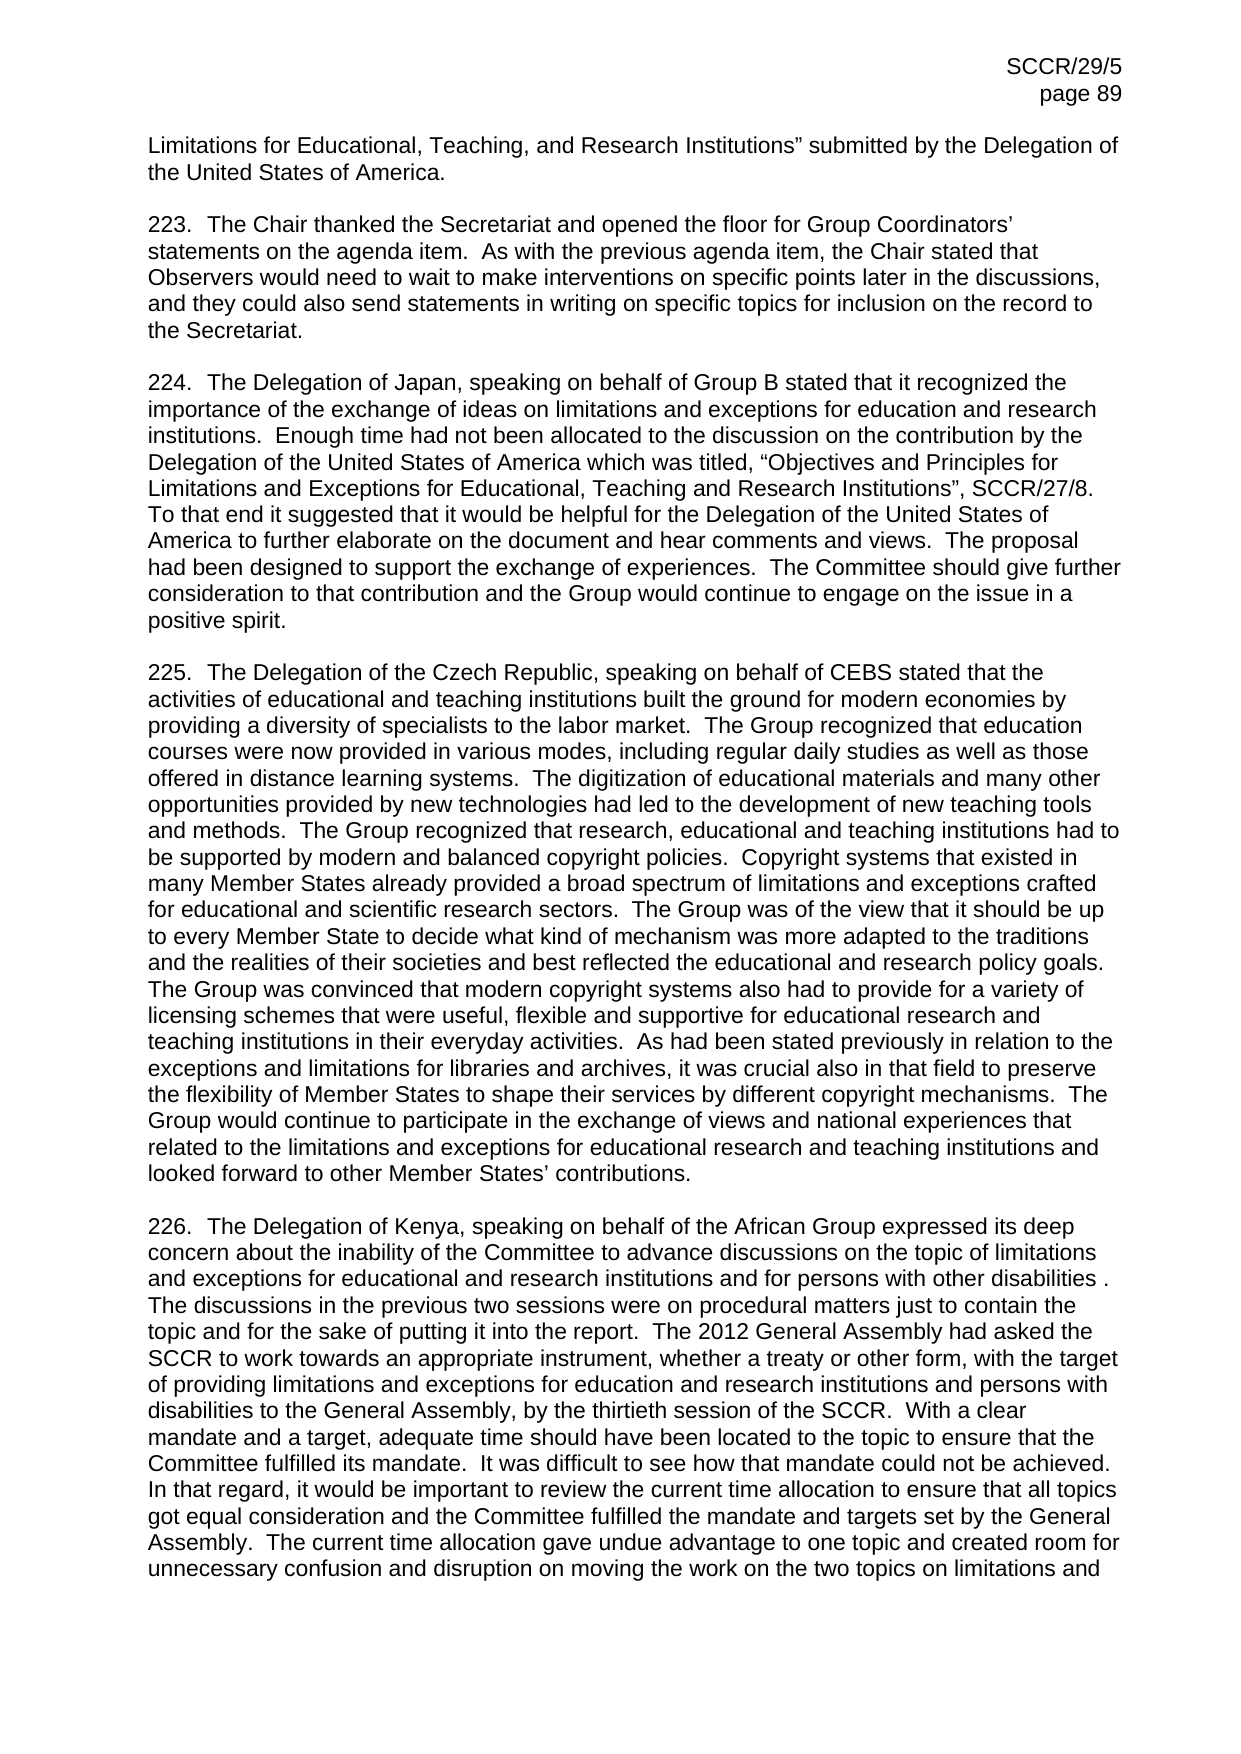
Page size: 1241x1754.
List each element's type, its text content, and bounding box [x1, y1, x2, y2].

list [148, 132, 1122, 185]
list The Delegation of Japan, speaking on behalf of Group B stated that it recognized the importance of the exchange of ideas on limitations and exceptions for education and research institutions. Enough time had not been allocated to the discussion on the contribution by the Delegation of the United States of America which was titled, “Objectives and Principles for Limitations and Exceptions for Educational, Teaching and Research Institutions”, SCCR/27/8. To that end it suggested that it would be helpful for the Delegation of the United States of America to further elaborate on the document and hear comments and views. The proposal had been designed to support the exchange of experiences. The Committee should give further consideration to that contribution and the Group would continue to engage on the issue in a positive spirit. [148, 369, 1122, 633]
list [148, 1213, 1122, 1582]
list The Chair thanked the Secretariat and opened the floor for Group Coordinators’ statements on the agenda item. As with the previous agenda item, the Chair stated that Observers would need to wait to make interventions on specific points later in the discussions, and they could also send statements in writing on specific topics for inclusion on the record to the Secretariat. [148, 211, 1122, 343]
list The Delegation of the Czech Republic, speaking on behalf of CEBS stated that the activities of educational and teaching institutions built the ground for modern economies by providing a diversity of specialists to the labor market. The Group recognized that education courses were now provided in various modes, including regular daily studies as well as those offered in distance learning systems. The digitization of educational materials and many other opportunities provided by new technologies had led to the development of new teaching tools and methods. The Group recognized that research, educational and teaching institutions had to be supported by modern and balanced copyright policies. Copyright systems that existed in many Member States already provided a broad spectrum of limitations and exceptions crafted for educational and scientific research sectors. The Group was of the view that it should be up to every Member State to decide what kind of mechanism was more adapted to the traditions and the realities of their societies and best reflected the educational and research policy goals. The Group was convinced that modern copyright systems also had to provide for a variety of licensing schemes that were useful, flexible and supportive for educational research and teaching institutions in their everyday activities. As had been stated previously in relation to the exceptions and limitations for libraries and archives, it was crucial also in that field to preserve the flexibility of Member States to shape their services by different copyright mechanisms. The Group would continue to participate in the exchange of views and national experiences that related to the limitations and exceptions for educational research and teaching institutions and looked forward to other Member States’ contributions. [148, 659, 1122, 1186]
